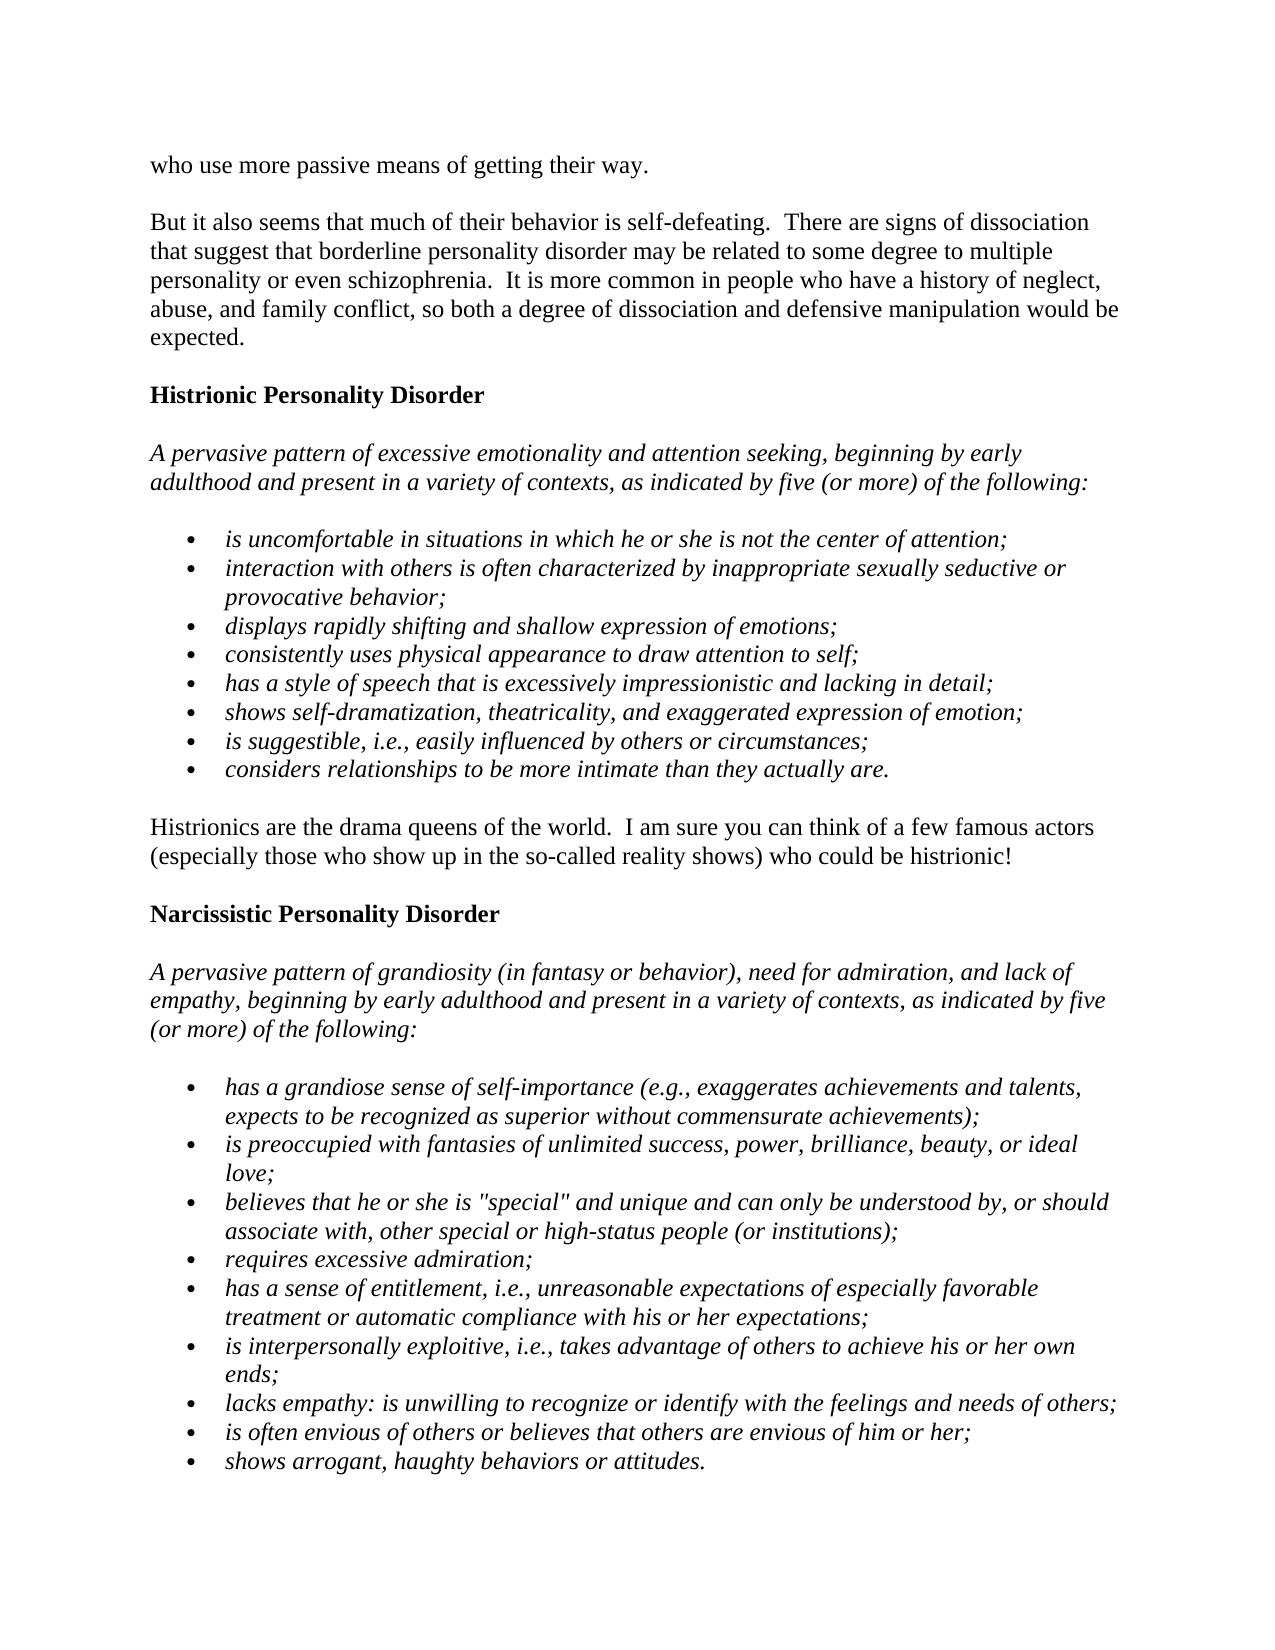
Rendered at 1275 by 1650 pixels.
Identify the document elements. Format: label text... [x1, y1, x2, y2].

list has a style of speech that is excessively impressionistic and lacking in detail; [187, 668, 1125, 697]
list consistently uses physical appearance to draw attention to self; [187, 639, 1125, 668]
list lacks empathy: is unwilling to recognize or identify with the feelings and needs of others; [187, 1388, 1125, 1417]
text Histrionics are the drama queens of the world. I am sure you can think of a few famous actors (especially those who show up in the so-called reality shows) who could be histrionic! Narcissistic Personality Disorder [150, 812, 1125, 927]
list is uncomfortable in situations in which he or she is not the center of attention; [187, 524, 1125, 553]
list considers relationships to be more intimate than they actually are. [187, 754, 1125, 783]
text A pervasive pattern of excessive emotionality and attention seeking, beginning by early adulthood and present in a variety of contexts, as indicated by five (or more) of the following: [150, 438, 1125, 495]
list is often envious of others or believes that others are envious of him or her; [187, 1417, 1125, 1446]
list shows self-dramatization, theatricality, and exaggerated expression of emotion; [187, 697, 1125, 726]
list shows arrogant, haughty behaviors or attitudes. [187, 1446, 1125, 1474]
list displays rapidly shifting and shallow expression of emotions; [187, 611, 1125, 639]
list has a sense of entitlement, i.e., unreasonable expectations of especially favorable treatment or automatic compliance with his or her expectations; [187, 1273, 1125, 1331]
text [150, 150, 1125, 409]
text A pervasive pattern of grandiosity (in fantasy or behavior), need for admiration, and lack of empathy, beginning by early adulthood and present in a variety of contexts, as indicated by five (or more) of the following: [150, 957, 1125, 1043]
list is preoccupied with fantasies of unlimited success, power, brilliance, beauty, or ideal love; [187, 1129, 1125, 1187]
list has a grandiose sense of self-importance (e.g., exaggerates achievements and talents, expects to be recognized as superior without commensurate achievements); [187, 1072, 1125, 1129]
list requires excessive admiration; [187, 1244, 1125, 1273]
list interaction with others is often characterized by inappropriate sexually seductive or provocative behavior; [187, 553, 1125, 611]
list believes that he or she is "special" and unique and can only be understood by, or should associate with, other special or high-status people (or institutions); [187, 1187, 1125, 1244]
list is suggestible, i.e., easily influenced by others or circumstances; [187, 726, 1125, 754]
list is interpersonally exploitive, i.e., takes advantage of others to achieve his or her own ends; [187, 1331, 1125, 1388]
